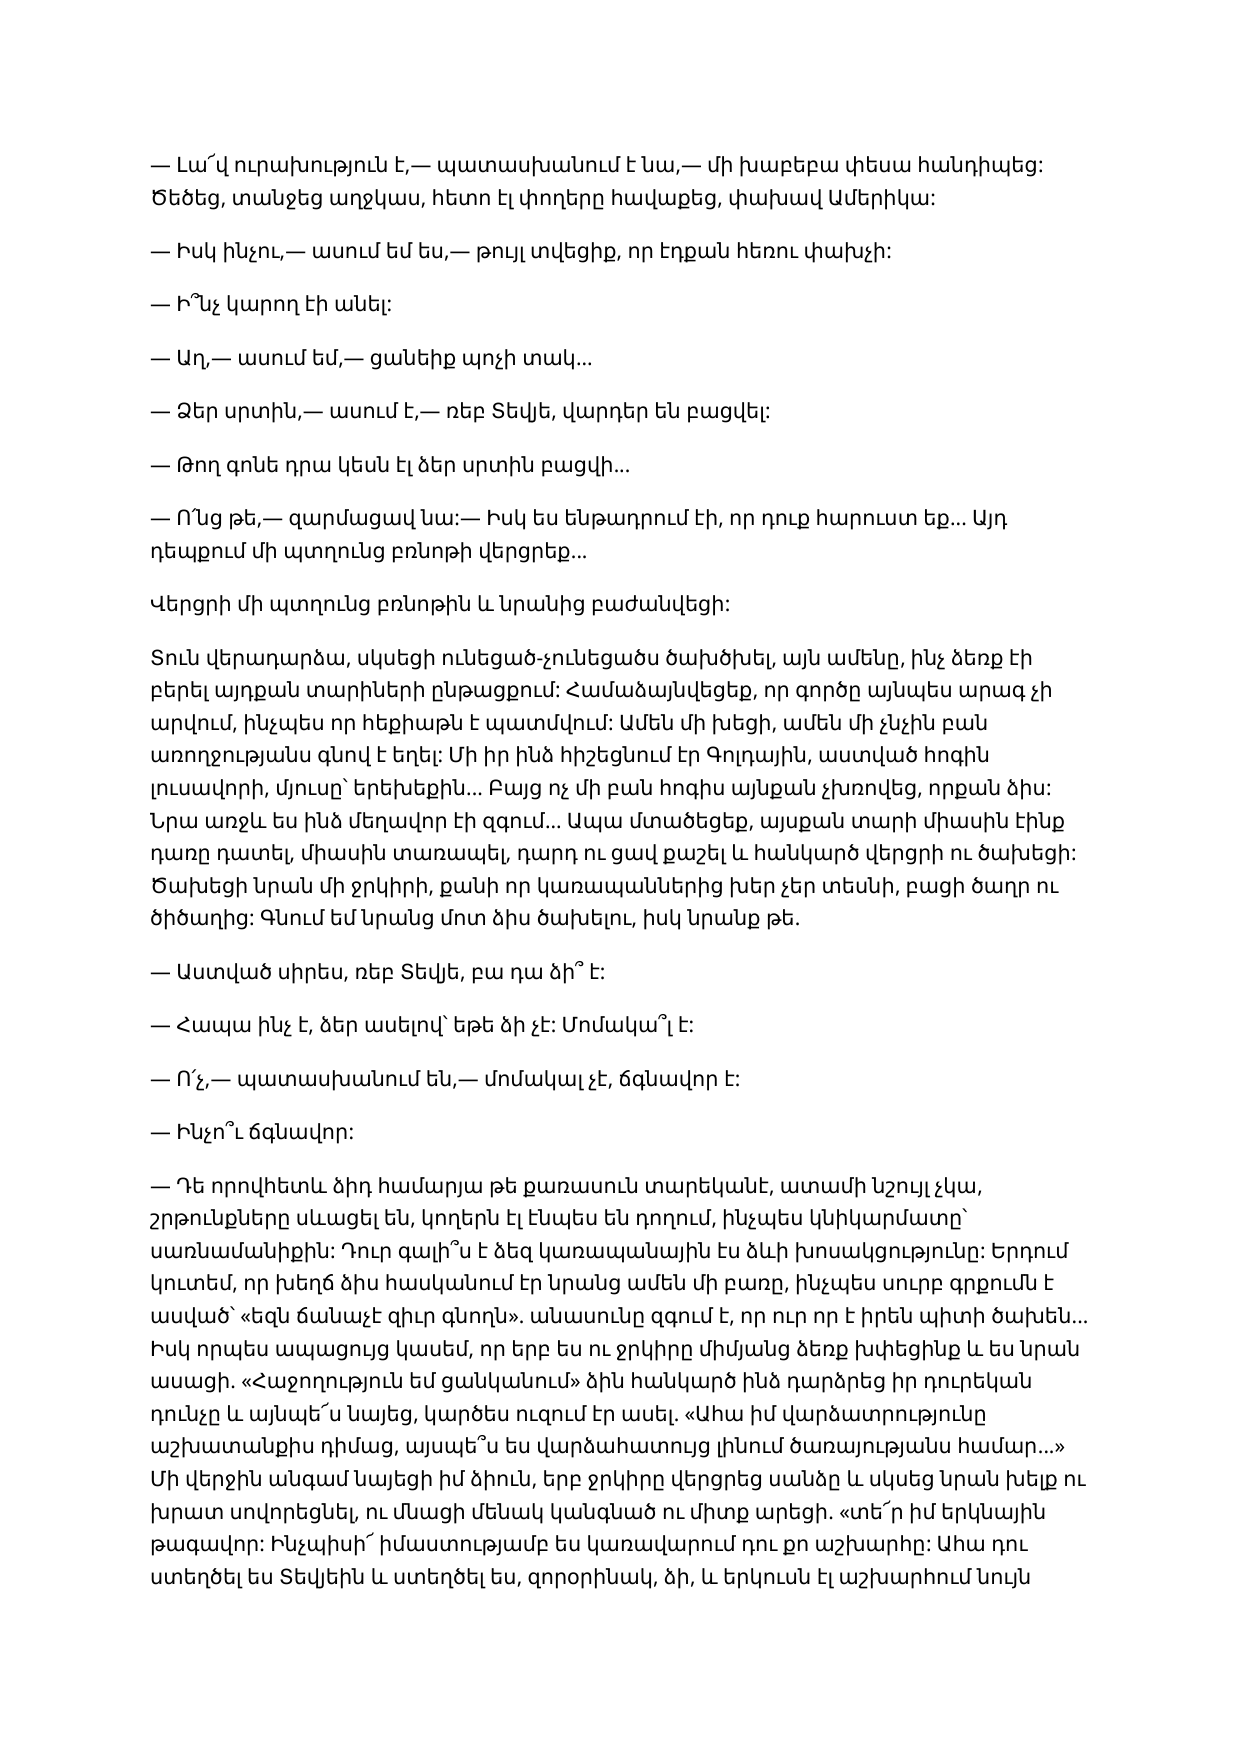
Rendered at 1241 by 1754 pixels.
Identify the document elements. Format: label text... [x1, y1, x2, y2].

text — Աստված սիրես, ռեբ Տեվյե, բա դա ձի՞ է: [150, 957, 1090, 985]
text — Ձեր սրտին,— ասում է,— ռեբ Տեվյե, վարդեր են բացվել: [150, 396, 1090, 425]
text — Լա՜վ ուրախություն է,— պատասխանում է նա,— մի խաբեբա փեսա հանդիպեց: Ծեծեց, տանջեց աղջկաս, հետո էլ փողերը հավաքեց, փախավ Ամերիկա: [150, 150, 1090, 211]
text — Հապա ինչ է, ձեր ասելով՝ եթե ձի չէ: Մոմակա՞լ է: [150, 1010, 1090, 1039]
text — Ո՛նց թե,— զարմացավ նա:— Իսկ ես ենթադրում էի, որ դուք հարուստ եք... Այդ դեպքում մի պտղունց բռնոթի վերցրեք... [150, 503, 1090, 564]
text Վերցրի մի պտղունց բռնոթին և նրանից բաժանվեցի: [150, 589, 1090, 618]
text Տուն վերադարձա, սկսեցի ունեցած-չունեցածս ծախծխել, այն ամենը, ինչ ձեռք էի բերել այդքան տարիների ընթացքում: Համաձայնվեցեք, որ գործը այնպես արագ չի արվում, ինչպես որ հեքիաթն է պատմվում: Ամեն մի խեցի, ամեն մի չնչին բան առողջությանս գնով է եղել: Մի իր ինձ հիշեցնում էր Գոլդային, աստված հոգին լուսավորի, մյուսը՝ երեխեքին... Բայց ոչ մի բան հոգիս այնքան չխռովեց, որքան ձիս: Նրա առջև ես ինձ մեղավոր էի զգում... Ապա մտածեցեք, այսքան տարի միասին էինք դառը դատել, միասին տառապել, դարդ ու ցավ քաշել և հանկարծ վերցրի ու ծախեցի: Ծախեցի նրան մի ջրկիրի, քանի որ կառապաններից խեր չեր տեսնի, բացի ծաղր ու ծիծաղից: Գնում եմ նրանց մոտ ձիս ծախելու, իսկ նրանք թե. [150, 643, 1090, 932]
text — Իսկ ինչու,— ասում եմ ես,— թույլ տվեցիք, որ էդքան հեռու փախչի: [150, 236, 1090, 264]
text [150, 1171, 1090, 1590]
text — Ի՞նչ կարող էի անել: [150, 289, 1090, 318]
text — Թող գոնե դրա կեսն էլ ձեր սրտին բացվի... [150, 450, 1090, 478]
text — Ո՛չ,— պատասխանում են,— մոմակալ չէ, ճգնավոր է: [150, 1064, 1090, 1092]
text — Աղ,— ասում եմ,— ցանեիք պոչի տակ... [150, 343, 1090, 371]
text — Ինչո՞ւ ճգնավոր: [150, 1117, 1090, 1146]
